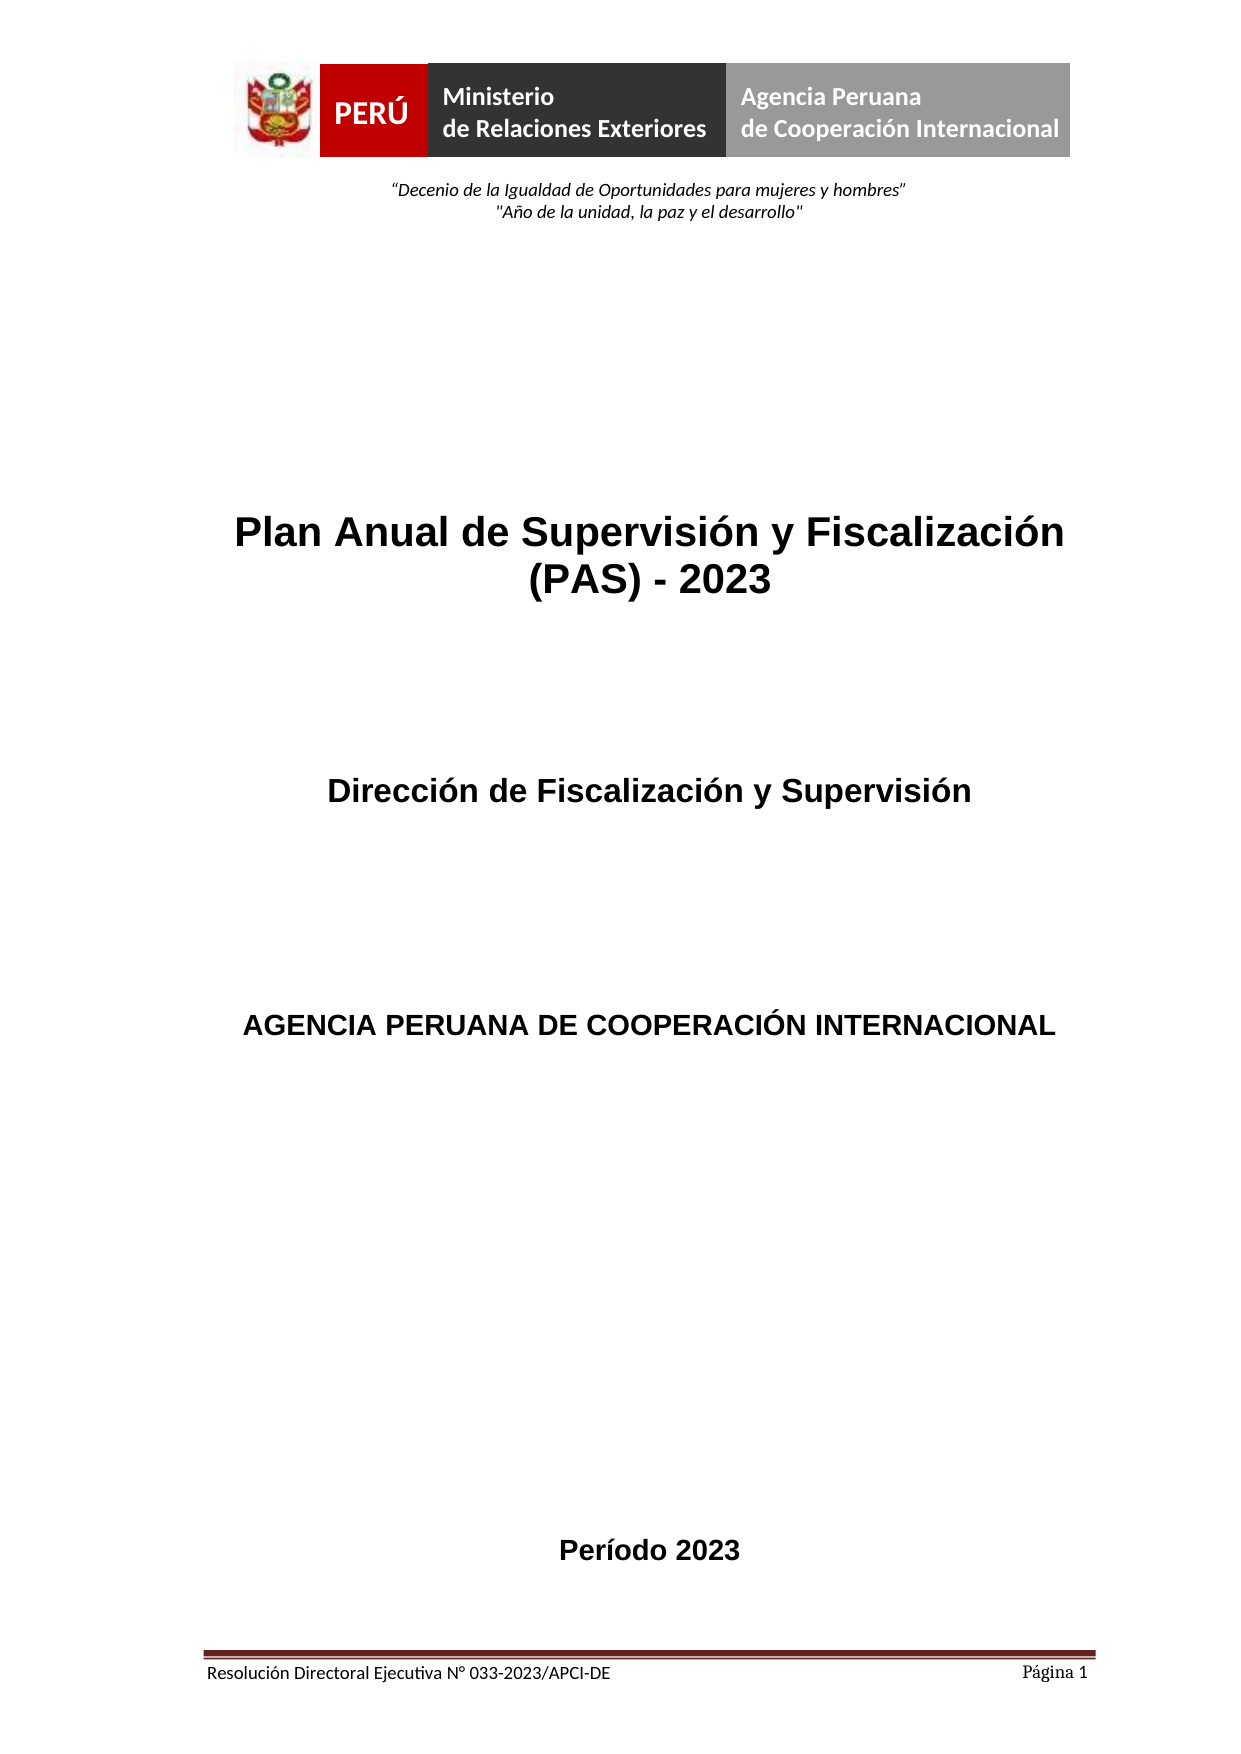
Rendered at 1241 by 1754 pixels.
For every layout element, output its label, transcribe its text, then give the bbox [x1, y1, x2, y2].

text "Año de la unidad, la paz y el desarrollo" [233, 201, 1066, 224]
text AGENCIA PERUANA DE COOPERACIÓN INTERNACIONAL [233, 1008, 1066, 1042]
text Período 2023 [234, 1533, 1066, 1567]
picture [234, 61, 320, 158]
text “Decenio de la Igualdad de Oportunidades para mujeres y hombres” [233, 178, 1066, 201]
title Plan Anual de Supervisión y Fiscalización (PAS) - 2023 [234, 507, 1066, 603]
text Dirección de Fiscalización y Supervisión [233, 771, 1066, 810]
